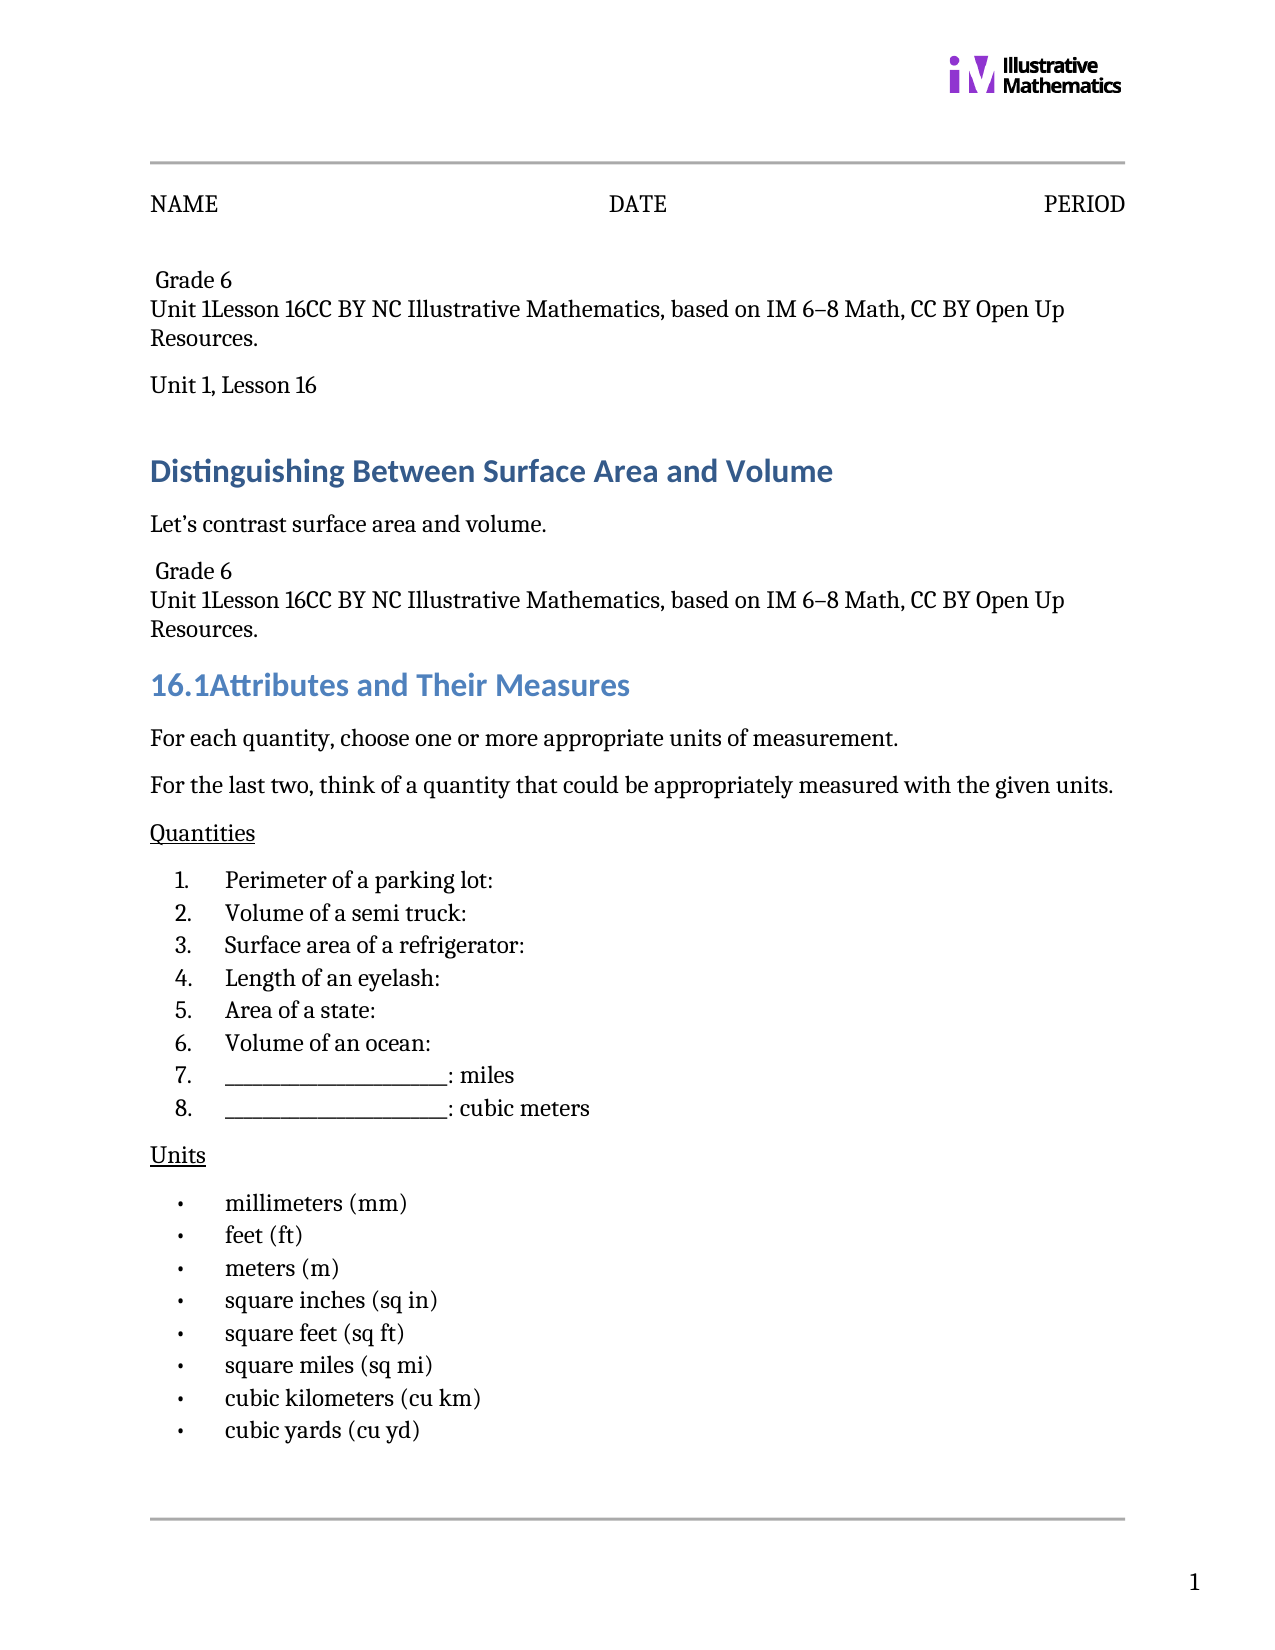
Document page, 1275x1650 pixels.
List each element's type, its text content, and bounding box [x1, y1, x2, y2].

text Units [150, 1141, 1125, 1170]
text Let’s contrast surface area and volume. [150, 509, 1125, 538]
list Area of a state: [175, 996, 1125, 1025]
list feet (ft) [175, 1221, 1125, 1250]
list square miles (sq mi) [175, 1351, 1125, 1380]
list Surface area of a refrigerator: [175, 931, 1125, 960]
list Perimeter of a parking lot: [175, 866, 1125, 895]
list ________________________: miles [175, 1061, 1125, 1090]
text Unit 1, Lesson 16 [150, 371, 1125, 400]
subtitle Distinguishing Between Surface Area and Volume [150, 450, 1125, 491]
text For the last two, think of a quantity that could be appropriately measured with the given units. [150, 771, 1125, 800]
list cubic kilometers (cu km) [175, 1383, 1125, 1412]
text Quantities [150, 818, 1125, 847]
subtitle 16.1Attributes and Their Measures [150, 664, 1125, 705]
list meters (m) [175, 1253, 1125, 1282]
list Volume of an ocean: [175, 1028, 1125, 1057]
text For each quantity, choose one or more appropriate units of measurement. [150, 723, 1125, 752]
list Volume of a semi truck: [175, 898, 1125, 927]
list square feet (sq ft) [175, 1318, 1125, 1347]
picture [949, 55, 1121, 93]
list square inches (sq in) [175, 1286, 1125, 1315]
list Length of an eyelash: [175, 963, 1125, 992]
text Grade 6 Unit 1Lesson 16CC BY NC Illustrative Mathematics, based on IM 6–8 Math, CC BY Open Up Resources. [150, 266, 1125, 352]
list cubic yards (cu yd) [175, 1416, 1125, 1445]
list ________________________: cubic meters [175, 1093, 1125, 1122]
list millimeters (mm) [175, 1188, 1125, 1217]
text Grade 6 Unit 1Lesson 16CC BY NC Illustrative Mathematics, based on IM 6–8 Math, CC BY Open Up Resources. [150, 557, 1125, 643]
